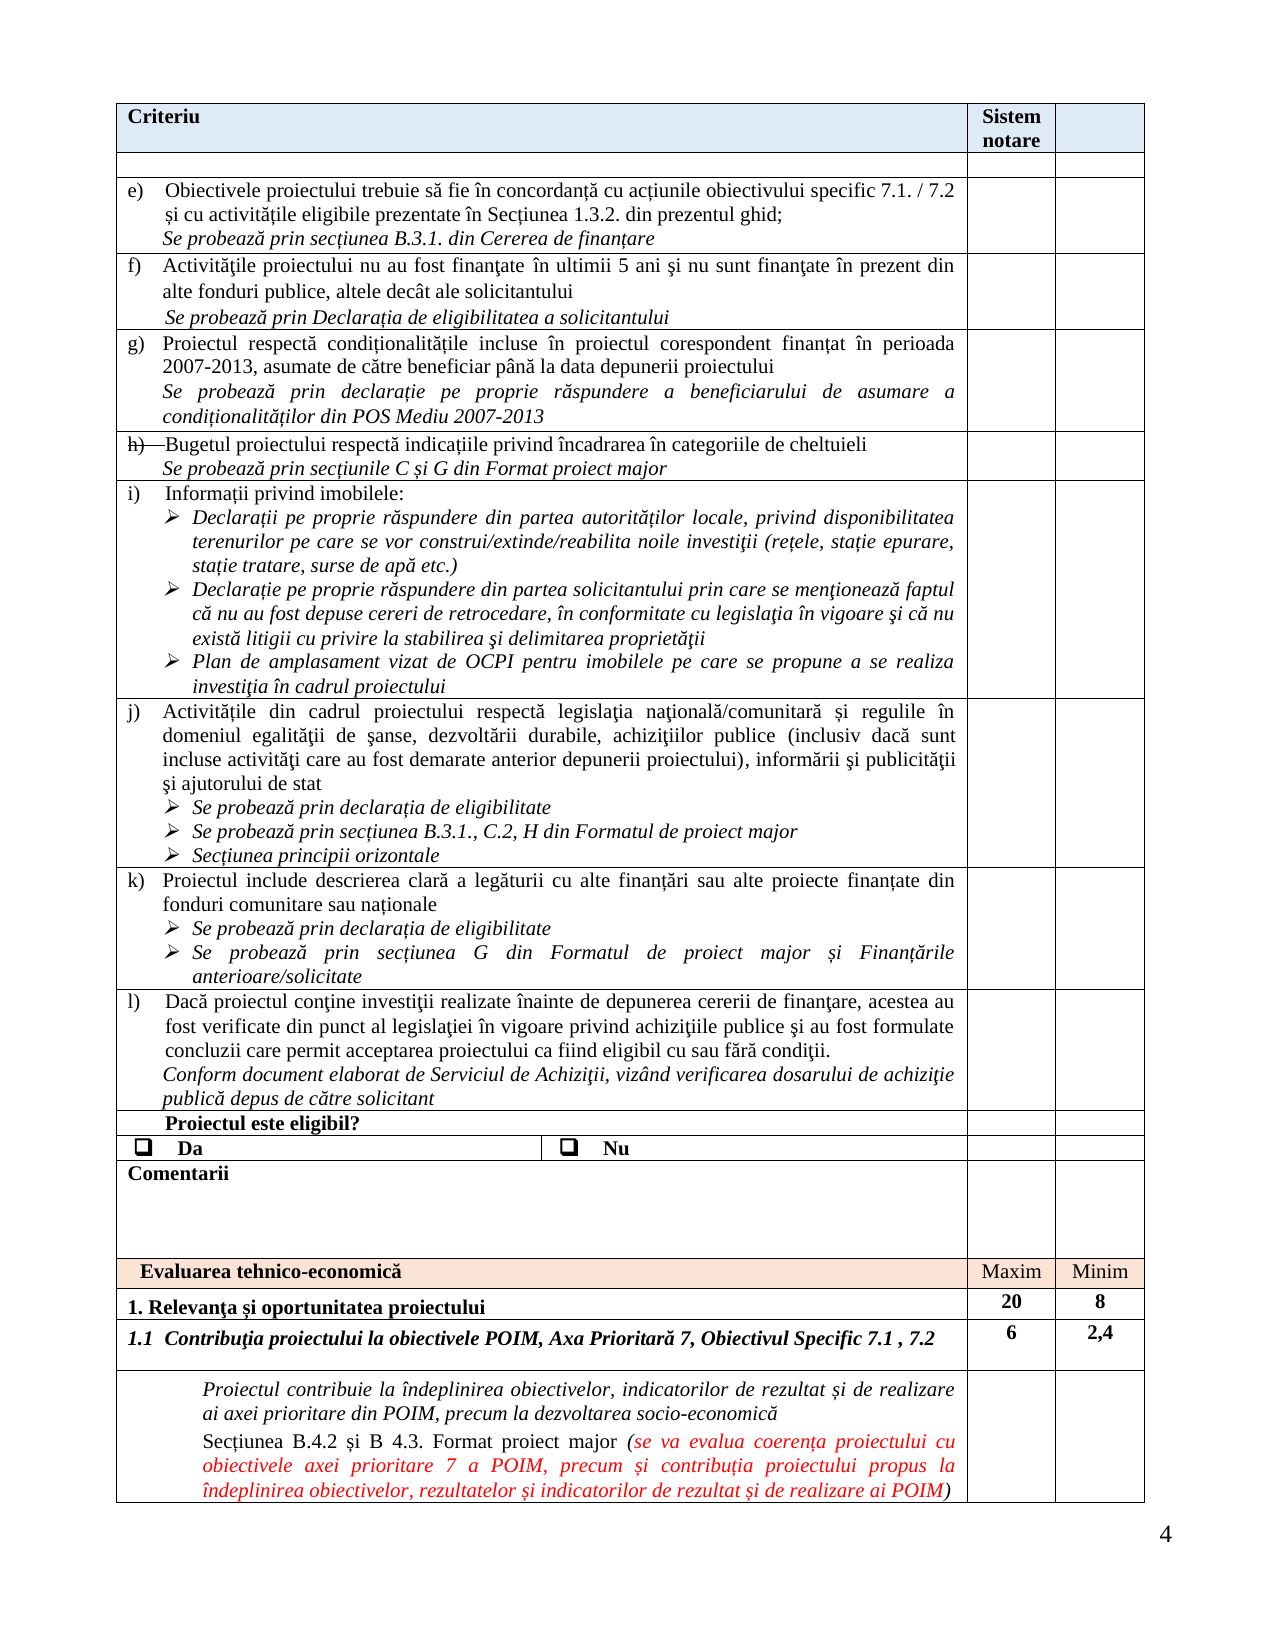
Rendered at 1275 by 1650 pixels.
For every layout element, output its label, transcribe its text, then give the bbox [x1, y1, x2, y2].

table_cell Proiectul include descrierea clară a legăturii cu alte finanțări sau alte proiecte finanțate din fonduri comunitare sau naționale Se probează prin declarația de eligibilitate Se probează prin secțiunea G din Formatul de proiect major și Finanțările anterioare/solicitate [117, 868, 967, 988]
table_cell [968, 178, 1055, 252]
table_header Sistem notare [968, 104, 1055, 152]
table_cell Proiectul este eligibil? [117, 1111, 967, 1135]
table_cell [968, 1371, 1055, 1502]
table_cell Activităţile proiectului nu au fost finanţate în ultimii 5 ani şi nu sunt finanţate în prezent din alte fonduri publice, altele decât ale solicitantului Se probează prin Declarația de eligibilitatea a solicitantului [117, 254, 967, 329]
table_cell [968, 330, 1055, 431]
table_cell [968, 254, 1055, 329]
table_cell Dacă proiectul conţine investiţii realizate înainte de depunerea cererii de finanţare, acestea au fost verificate din punct al legislaţiei în vigoare privind achiziţiile publice şi au fost formulate concluzii care permit acceptarea proiectului ca fiind eligibil cu sau fără condiţii. Conform document elaborat de Serviciul de Achiziţii, vizând verificarea dosarului de achiziţie publică depus de către solicitant [117, 990, 967, 1110]
table_cell [968, 432, 1055, 480]
table_cell [1056, 990, 1144, 1110]
table_cell [968, 1161, 1055, 1258]
table_header [1056, 104, 1144, 152]
table_cell 6 [968, 1320, 1055, 1370]
table_cell [1056, 868, 1144, 988]
table_header Criteriu [117, 104, 967, 152]
table_cell Da [117, 1136, 541, 1160]
table_cell Proiectul contribuie la îndeplinirea obiectivelor, indicatorilor de rezultat și de realizare ai axei prioritare din POIM, precum la dezvoltarea socio-economică Secțiunea B.4.2 și B 4.3. Format proiect major (se va evalua coerența proiectului cu obiectivele axei prioritare 7 a POIM, precum și contribuția proiectului propus la îndeplinirea obiectivelor, rezultatelor și indicatorilor de rezultat și de realizare ai POIM) [117, 1371, 967, 1502]
table_cell [1056, 153, 1144, 177]
table_cell [968, 868, 1055, 988]
table_cell Nu [542, 1136, 967, 1160]
table_cell [968, 481, 1055, 698]
table_cell [1056, 432, 1144, 480]
table_cell 2,4 [1056, 1320, 1144, 1370]
table_cell [1056, 1111, 1144, 1135]
table_cell [968, 699, 1055, 867]
table_cell 20 [968, 1289, 1055, 1319]
table_cell [1056, 178, 1144, 252]
table_cell 8 [1056, 1289, 1144, 1319]
table_cell Bugetul proiectului respectă indicațiile privind încadrarea în categoriile de cheltuieli Se probează prin secțiunile C și G din Format proiect major [117, 432, 967, 480]
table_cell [117, 153, 967, 177]
table_cell [968, 153, 1055, 177]
table_cell [1056, 1136, 1144, 1160]
table_cell [1056, 330, 1144, 431]
table_cell [1056, 1371, 1144, 1502]
table_cell Contribuţia proiectului la obiectivele POIM, Axa Prioritară 7, Obiectivul Specific 7.1 , 7.2 [117, 1320, 967, 1370]
table_cell Evaluarea tehnico-economică [117, 1259, 967, 1288]
table_cell Maxim [968, 1259, 1055, 1288]
table_cell [968, 1136, 1055, 1160]
table_cell Activitățile din cadrul proiectului respectă legislaţia naţională/comunitară și regulile în domeniul egalităţii de şanse, dezvoltării durabile, achiziţiilor publice (inclusiv dacă sunt incluse activităţi care au fost demarate anterior depunerii proiectului), informării şi publicităţii şi ajutorului de stat Se probează prin declarația de eligibilitate Se probează prin secțiunea B.3.1., C.2, H din Formatul de proiect major Secțiunea principii orizontale [117, 699, 967, 867]
table_cell Comentarii [117, 1161, 967, 1258]
table_cell Proiectul respectă condiționalitățile incluse în proiectul corespondent finanțat în perioada 2007-2013, asumate de către beneficiar până la data depunerii proiectului Se probează prin declarație pe proprie răspundere a beneficiarului de asumare a condiționalităților din POS Mediu 2007-2013 [117, 330, 967, 431]
table_cell [1056, 254, 1144, 329]
table_cell [1056, 699, 1144, 867]
table_cell Minim [1056, 1259, 1144, 1288]
table_cell Informații privind imobilele: Declarații pe proprie răspundere din partea autorităților locale, privind disponibilitatea terenurilor pe care se vor construi/extinde/reabilita noile investiţii (rețele, stație epurare, stație tratare, surse de apă etc.) Declarație pe proprie răspundere din partea solicitantului prin care se menţionează faptul că nu au fost depuse cereri de retrocedare, în conformitate cu legislaţia în vigoare şi că nu există litigii cu privire la stabilirea şi delimitarea proprietăţii Plan de amplasament vizat de OCPI pentru imobilele pe care se propune a se realiza investiţia în cadrul proiectului [117, 481, 967, 698]
table_cell 1. Relevanţa și oportunitatea proiectului [117, 1289, 967, 1319]
table_cell [1056, 1161, 1144, 1258]
table_cell Obiectivele proiectului trebuie să fie în concordanță cu acțiunile obiectivului specific 7.1. / 7.2 și cu activitățile eligibile prezentate în Secțiunea 1.3.2. din prezentul ghid; Se probează prin secțiunea B.3.1. din Cererea de finanțare [117, 178, 967, 252]
table_cell [1056, 481, 1144, 698]
table_cell [968, 1111, 1055, 1135]
table_cell [968, 990, 1055, 1110]
